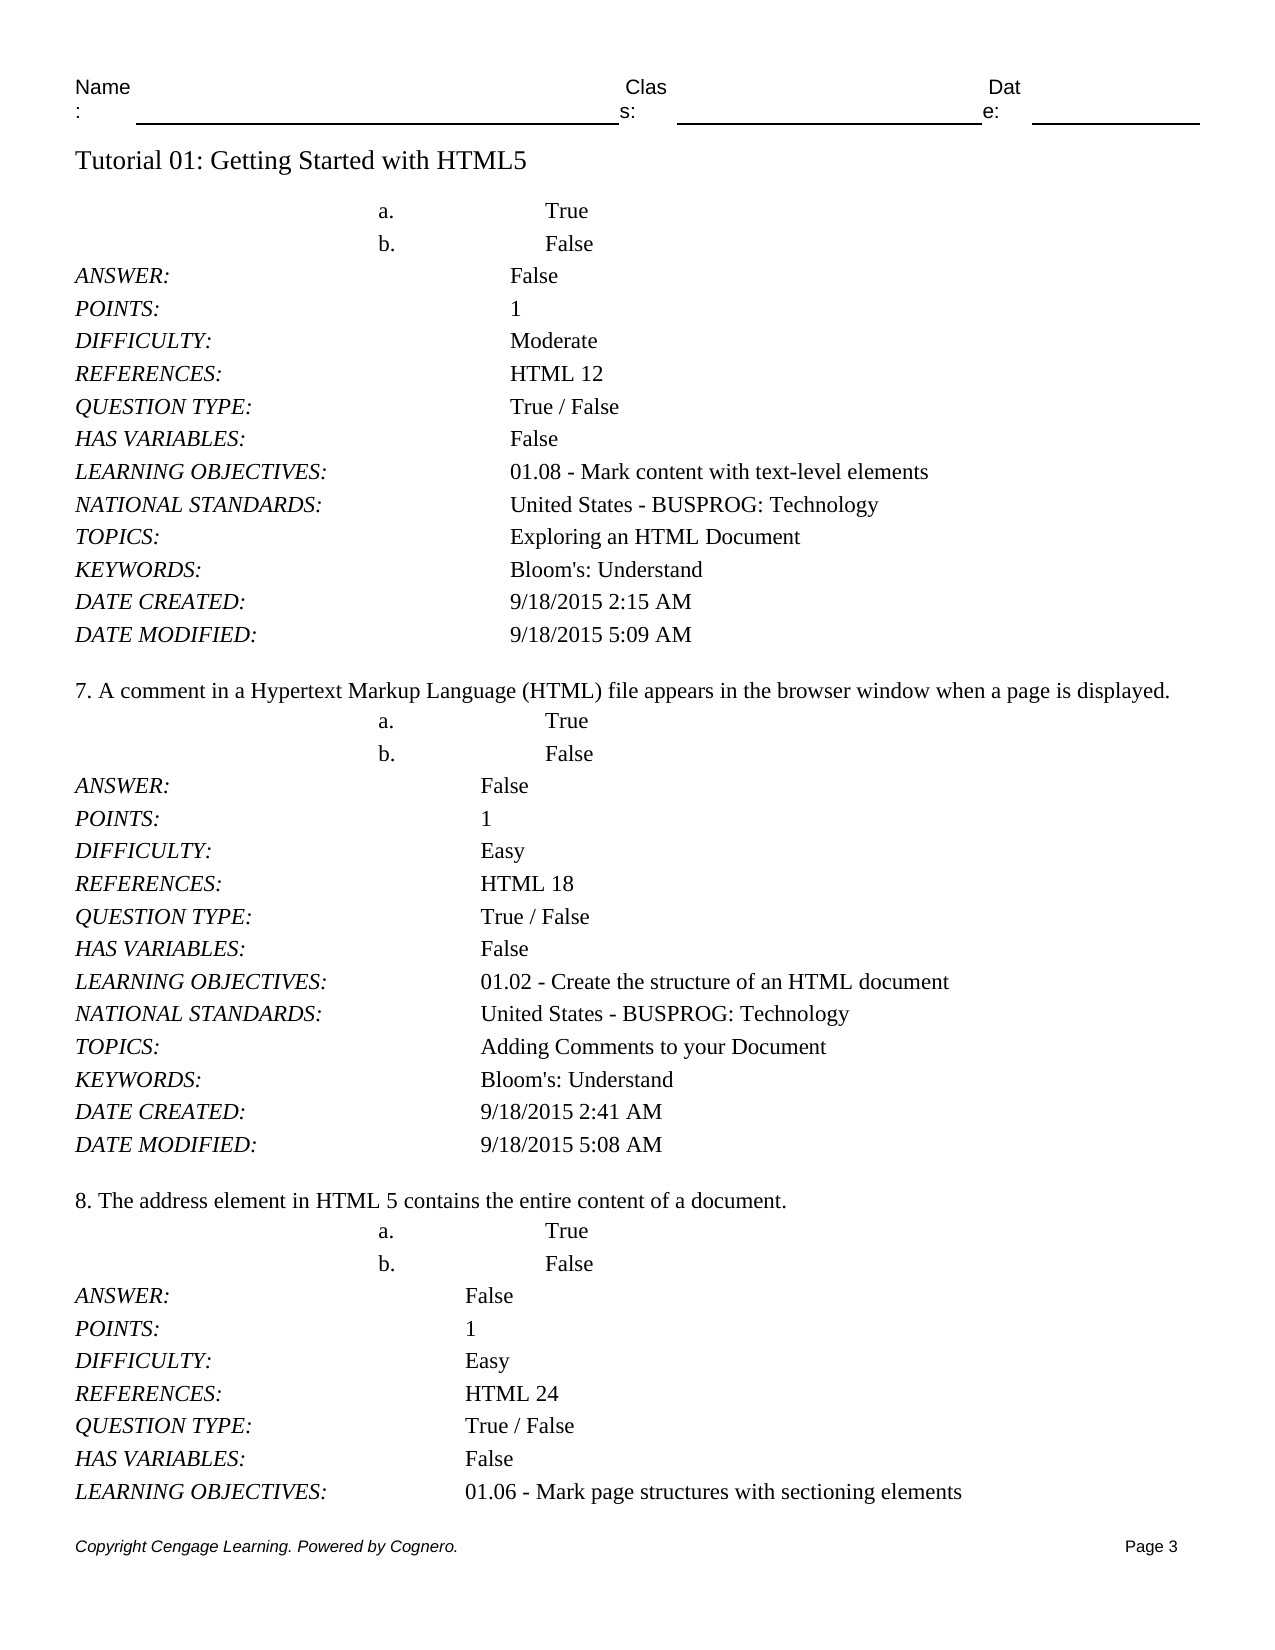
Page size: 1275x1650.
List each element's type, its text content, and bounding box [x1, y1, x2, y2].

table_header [75, 194, 1200, 651]
table_header 7. ​A comment in a Hypertext Markup Language (HTML) file appears in the browser window when a page is displayed. [75, 678, 1200, 1161]
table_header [75, 1188, 1200, 1507]
